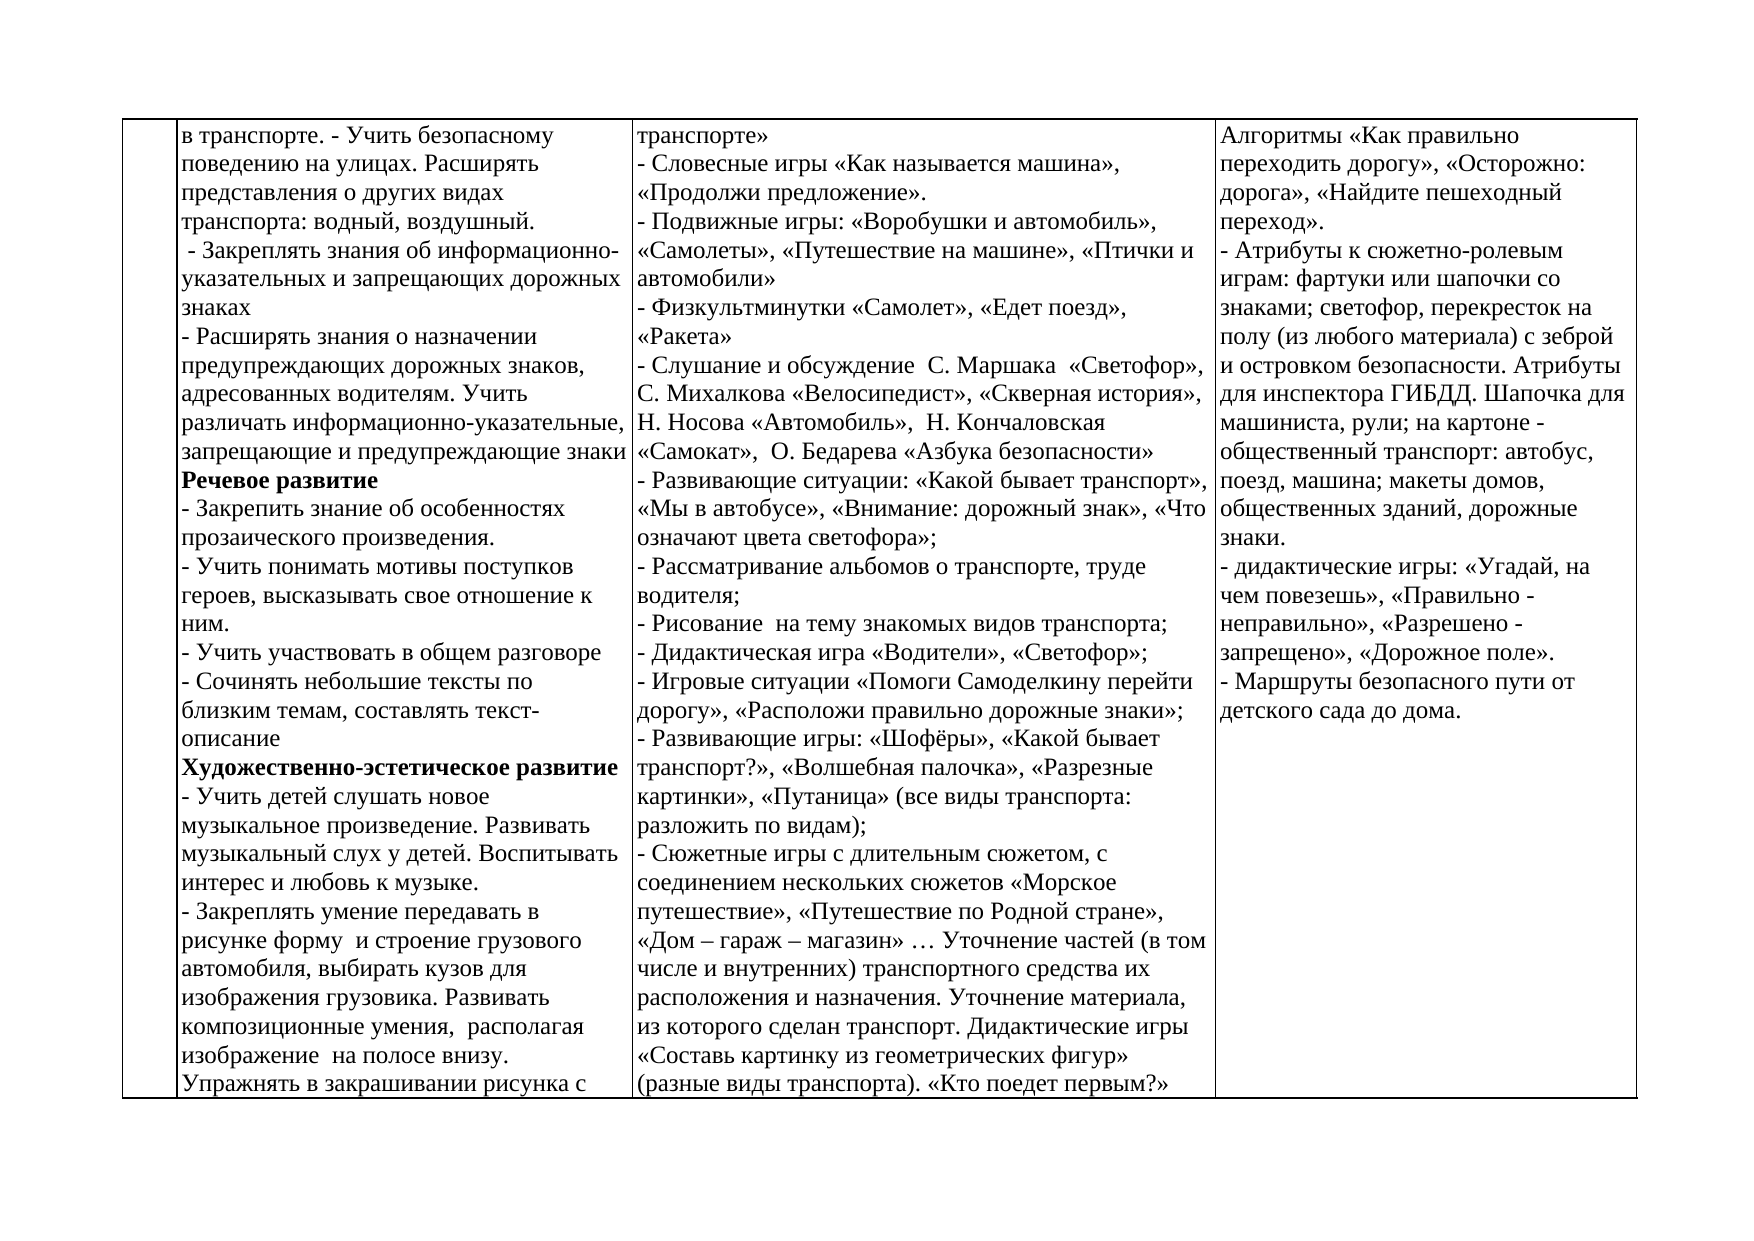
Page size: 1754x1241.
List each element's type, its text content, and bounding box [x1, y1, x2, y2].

table_cell [123, 120, 176, 1097]
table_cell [1216, 120, 1636, 1097]
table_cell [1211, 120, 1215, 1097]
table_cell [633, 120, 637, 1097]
